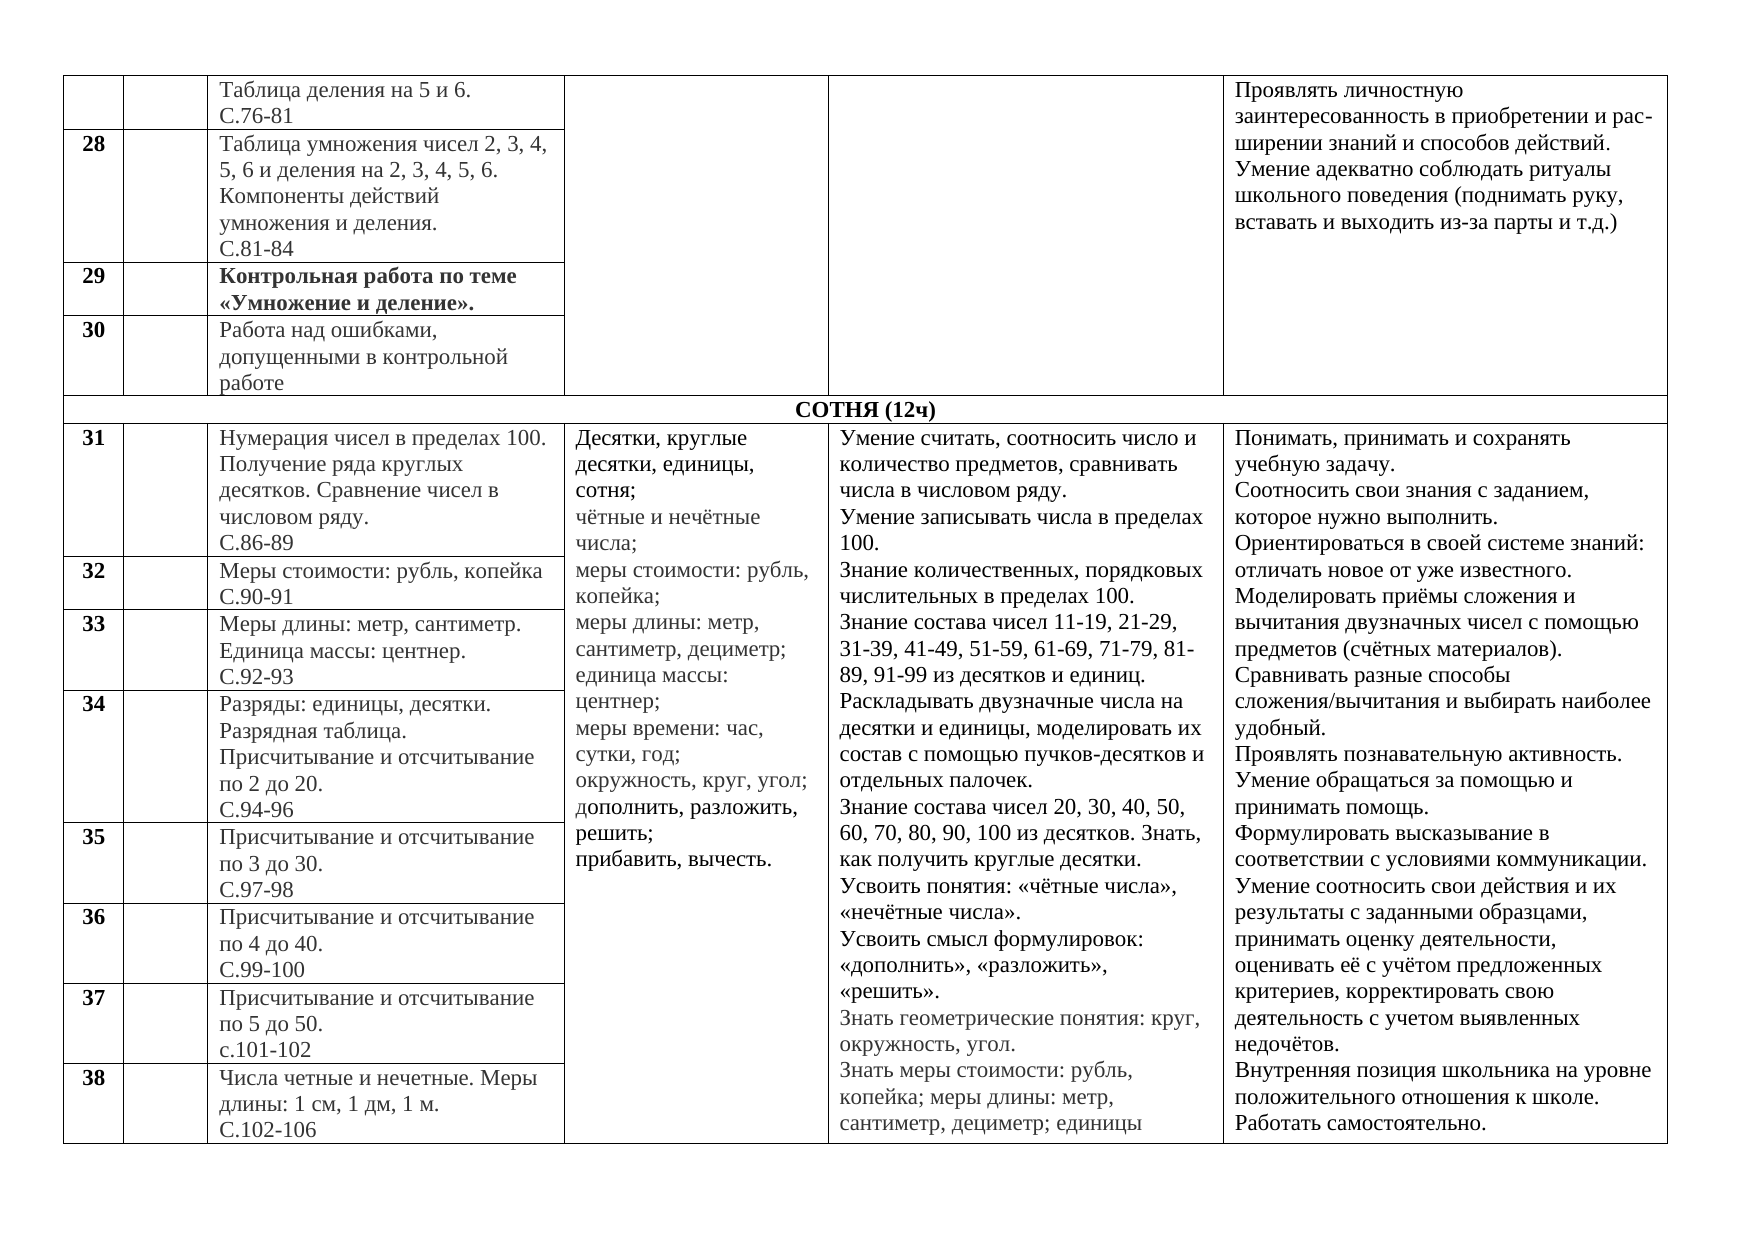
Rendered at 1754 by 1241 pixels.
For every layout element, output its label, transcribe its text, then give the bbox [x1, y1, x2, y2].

table_cell 31 [64, 424, 123, 556]
table_cell 35 [64, 823, 123, 902]
table_cell [124, 1064, 207, 1143]
table_cell Разряды: единицы, десятки. Разрядная таблица. Присчитывание и отсчитывание по 2 до 20. С.94-96 [208, 691, 564, 822]
table_cell [124, 557, 207, 609]
table_cell Меры длины: метр, сантиметр. Единица массы: центнер. С.92-93 [208, 610, 564, 689]
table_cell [208, 76, 564, 129]
table_cell 37 [64, 984, 123, 1063]
table_cell 33 [64, 610, 123, 689]
table_cell [124, 984, 207, 1063]
table_cell 36 [64, 904, 123, 982]
table_cell Присчитывание и отсчитывание по 3 до 30. С.97-98 [208, 823, 564, 902]
table_cell Меры стоимости: рубль, копейка С.90-91 [208, 557, 564, 609]
table_cell [124, 904, 207, 982]
table_cell Присчитывание и отсчитывание по 4 до 40. С.99-100 [208, 904, 564, 982]
table_cell 29 [64, 263, 123, 315]
table_cell Контрольная работа по теме «Умножение и деление». [208, 263, 564, 315]
table_cell [124, 610, 207, 689]
table_cell [124, 130, 207, 262]
table_cell Умение считать, соотносить число и количество предметов, сравнивать числа в числовом ряду. Умение записывать числа в пределах 100. Знание количественных, порядковых числительных в пределах 100. Знание состава чисел 11-19, 21-29, 31-39, 41-49, 51-59, 61-69, 71-79, 81-89, 91-99 из десятков и единиц. Раскладывать двузначные числа на десятки и единицы, моделировать их состав с помощью пучков-десятков и отдельных палочек. Знание состава чисел 20, 30, 40, 50, 60, 70, 80, 90, 100 из десятков. Знать, как получить круглые десятки. Усвоить понятия: «чётные числа», «нечётные числа». Усвоить смысл формулировок: «дополнить», «разложить», «решить». Знать геометрические понятия: круг, окружность, угол. Знать меры стоимости: рубль, копейка; меры длины: метр, сантиметр, дециметр; единицы массы: центнер; меры времени: час, сутки, год. Уметь преобразовывать одни единицы измерения в другие. [829, 424, 1223, 1143]
table_cell Понимать, принимать и сохранять учебную задачу. Соотносить свои знания с заданием, которое нужно выполнить. Ориентироваться в своей системе знаний: отличать новое от уже известного. Моделировать приёмы сложения и вычитания двузначных чисел с помощью предметов (счётных материалов). Сравнивать разные способы сложения/вычитания и выбирать наиболее удобный. Проявлять познавательную активность. Умение обращаться за помощью и принимать помощь. Формулировать высказывание в соответствии с условиями коммуникации. Умение соотносить свои действия и их результаты с заданными образцами, принимать оценку деятельности, оценивать её с учётом предложенных критериев, корректировать свою деятельность с учетом выявленных недочётов. Внутренняя позиция школьника на уровне положительного отношения к школе. Работать самостоятельно. Умение адекватно соблюдать ритуалы школьного поведения (поднимать руку, вставать и выходить из-за парты и т.д.) [1224, 424, 1667, 1143]
table_cell 28 [64, 130, 123, 262]
table_cell Десятки, круглые десятки, единицы, сотня; чётные и нечётные числа; меры стоимости: рубль, копейка; меры длины: метр, сантиметр, дециметр; единица массы: центнер; меры времени: час, сутки, год; окружность, круг, угол; дополнить, разложить, решить; прибавить, вычесть. [565, 424, 828, 1143]
table_cell Работа над ошибками, допущенными в контрольной работе [208, 316, 564, 395]
table_cell 32 [64, 557, 123, 609]
table_cell [124, 823, 207, 902]
table_cell 30 [64, 316, 123, 395]
table_cell СОТНЯ (12ч) [64, 396, 1667, 423]
table_cell [124, 316, 207, 395]
table_cell Нумерация чисел в пределах 100. Получение ряда круглых десятков. Сравнение чисел в числовом ряду. С.86-89 [208, 424, 564, 556]
table_cell [124, 691, 207, 822]
table_cell [124, 263, 207, 315]
table_cell 34 [64, 691, 123, 822]
table_cell Присчитывание и отсчитывание по 5 до 50. с.101-102 [208, 984, 564, 1063]
table_cell [124, 76, 207, 129]
table_cell Таблица умножения чисел 2, 3, 4, 5, 6 и деления на 2, 3, 4, 5, 6. Компоненты действий умножения и деления. С.81-84 [208, 130, 564, 262]
table_cell [124, 424, 207, 556]
table_cell Числа четные и нечетные. Меры длины: 1 см, 1 дм, 1 м. С.102-106 [208, 1064, 564, 1143]
table_cell 38 [64, 1064, 123, 1143]
table_cell 27 [64, 76, 123, 129]
